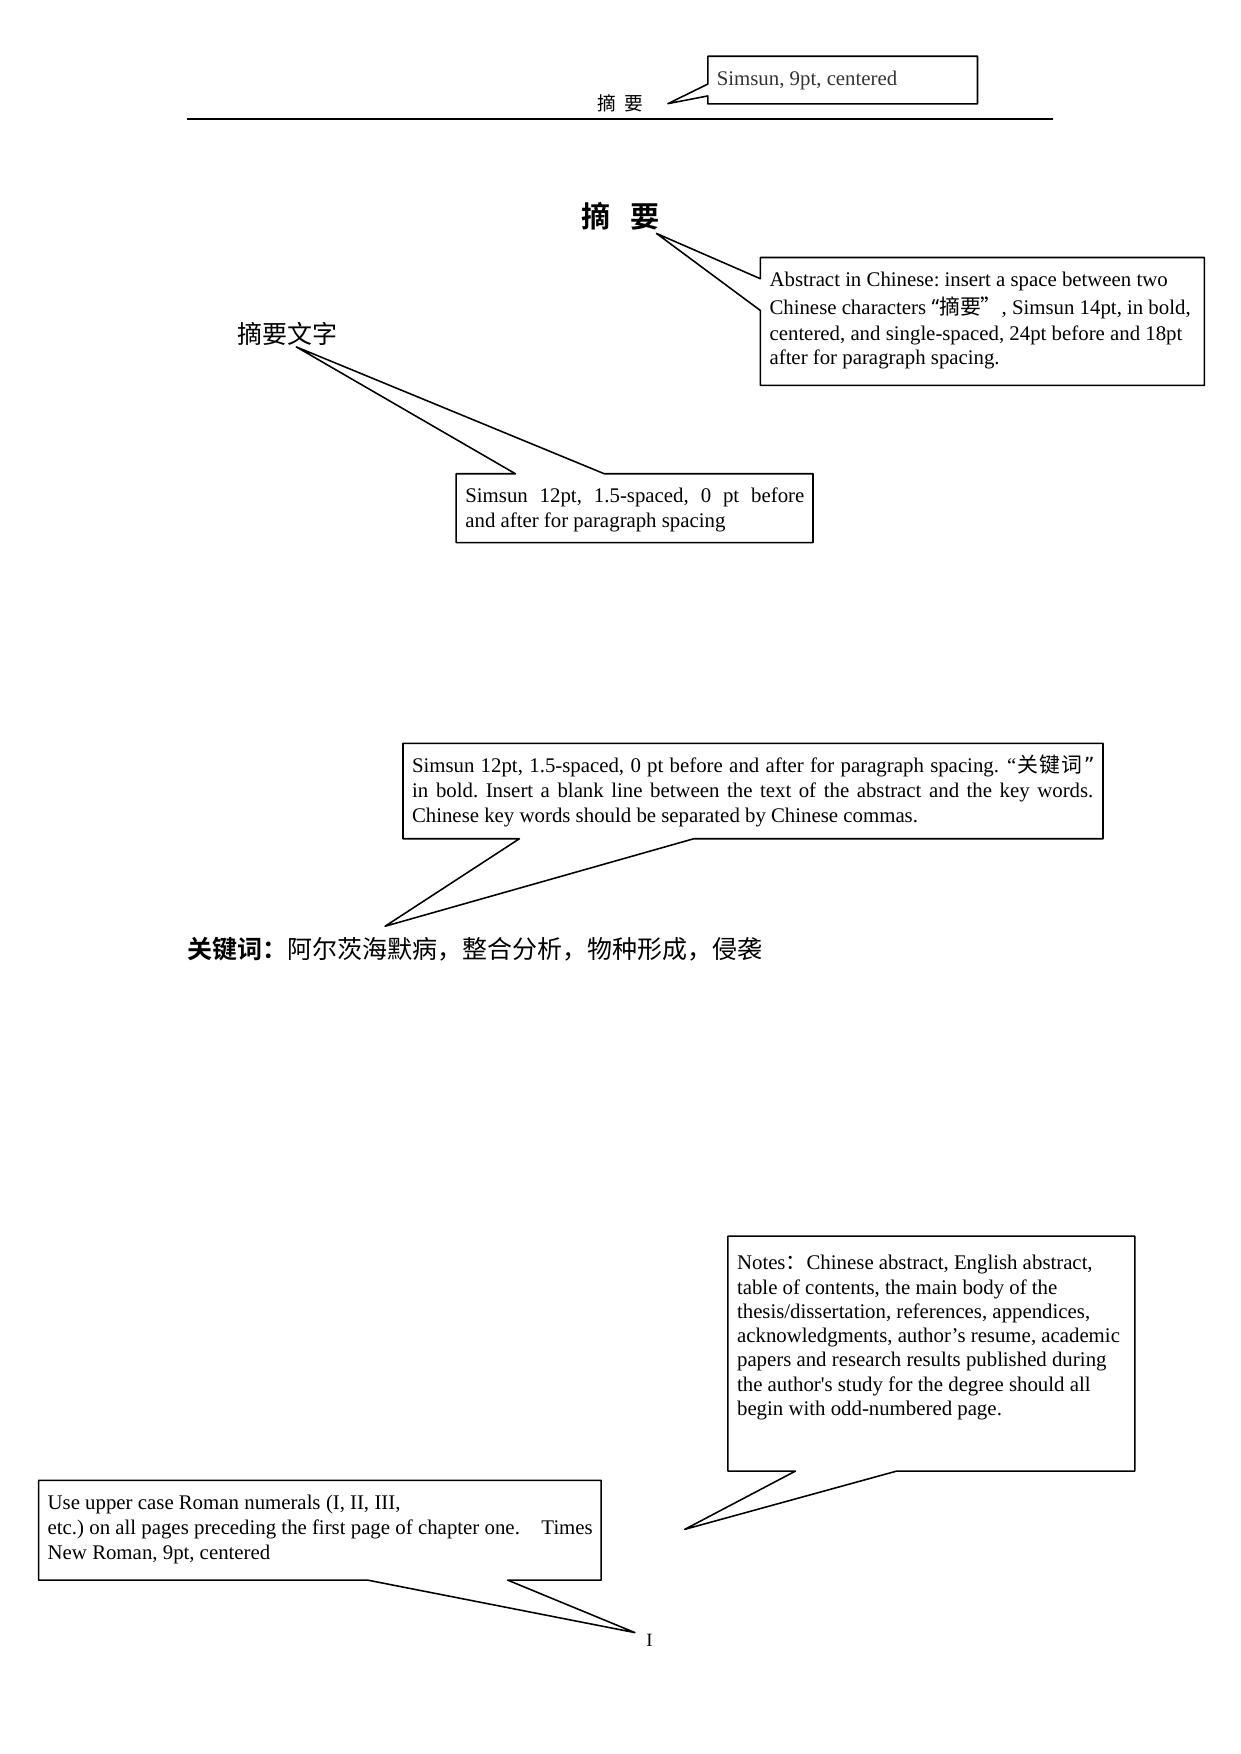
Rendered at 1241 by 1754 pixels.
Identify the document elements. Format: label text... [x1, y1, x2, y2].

text 摘要文字 [187, 314, 759, 351]
text 关键词：阿尔茨海默病，整合分析，物种形成，侵袭 [187, 929, 1053, 966]
text 摘 要 [187, 200, 1053, 234]
